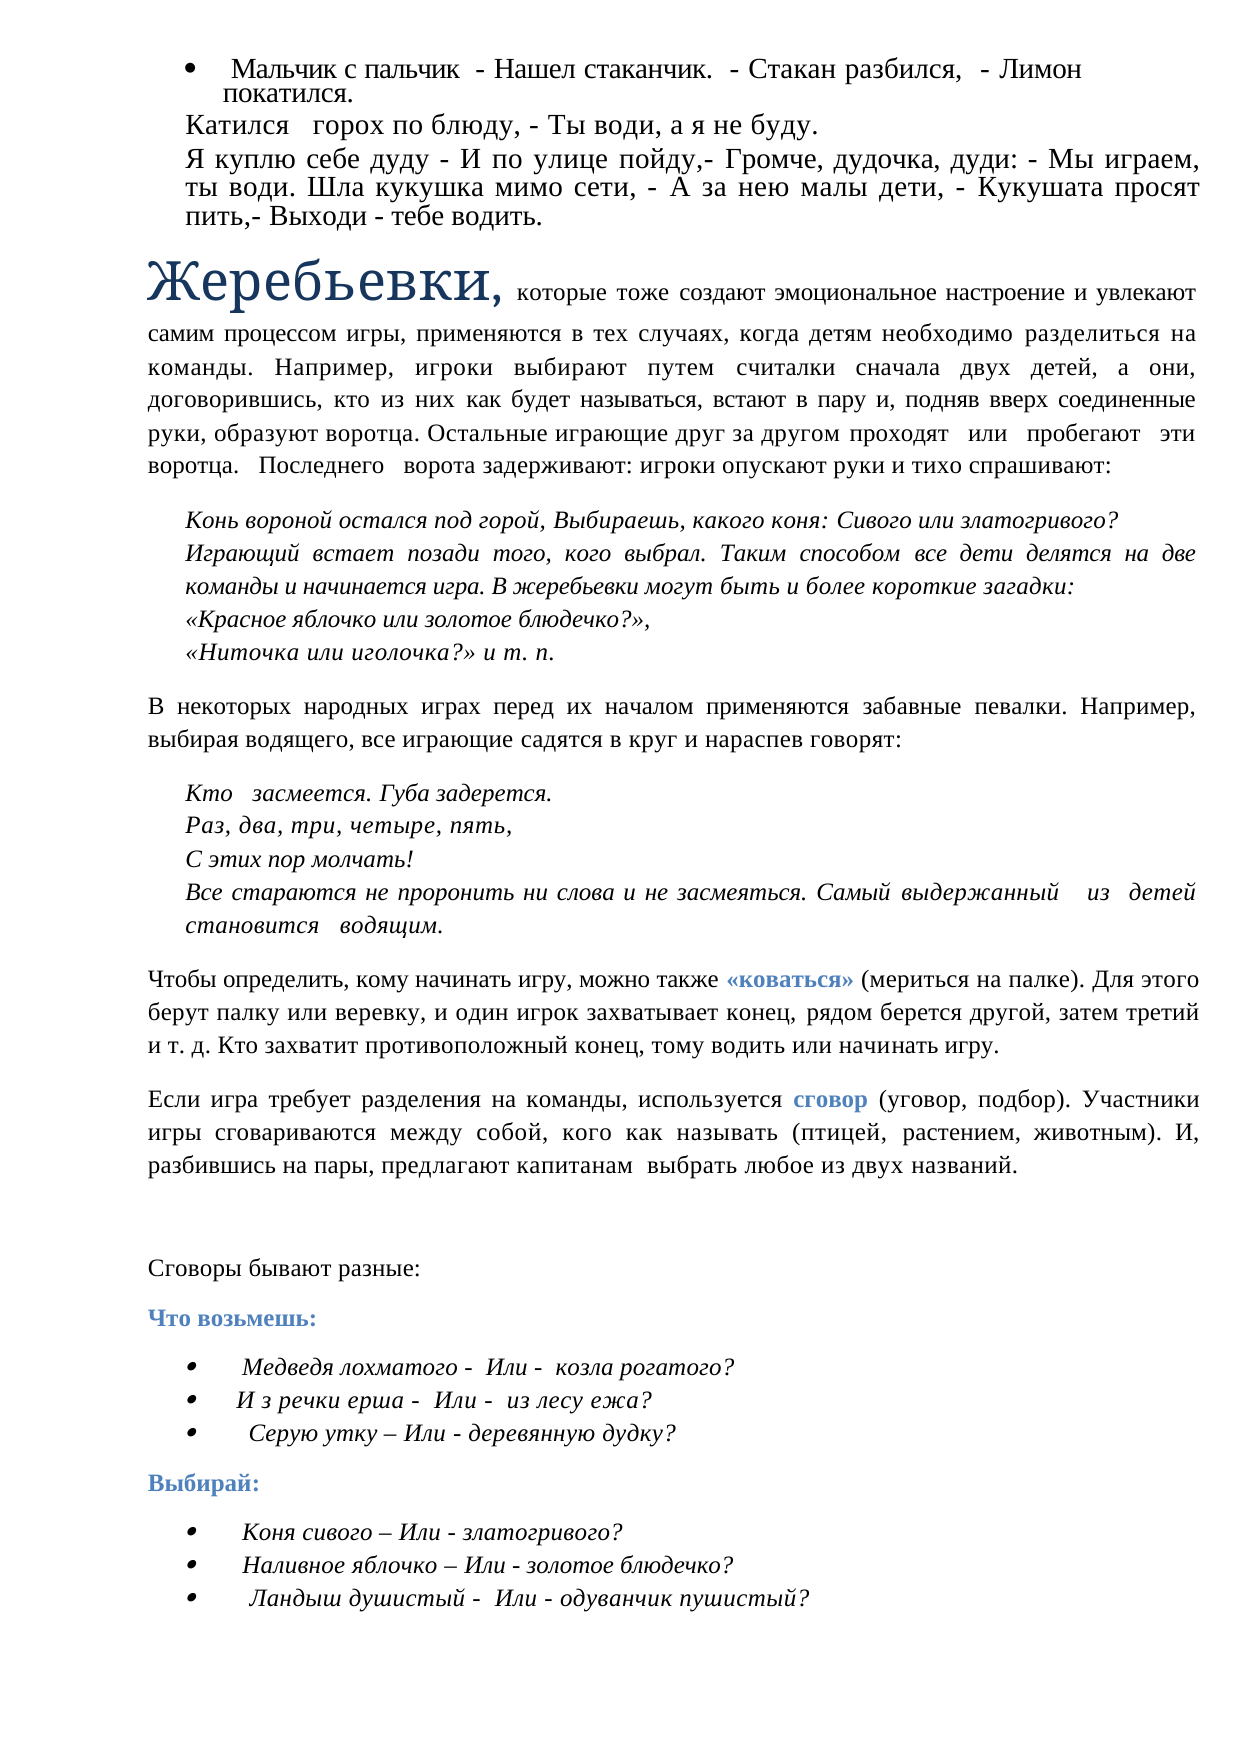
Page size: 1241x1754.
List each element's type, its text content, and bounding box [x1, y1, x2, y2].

list Я куплю себе дуду - И по улице пойду,- Громче, дудочка, дуди: - Мы играем, ты води. Шла кукушка мимо сети, - А за нею малы дети, - Кукушата просят пить,- Выходи - тебе водить. [185, 146, 1200, 231]
list Коня сивого – Или - златогривого? [185, 1517, 1082, 1546]
list «Ниточка или иголочка?» и т. п. [185, 637, 1196, 666]
text Что возьмешь: [148, 1303, 1200, 1332]
list Кто засмеется. Губа задерется. [185, 778, 1196, 806]
text Выбирай: [148, 1472, 1082, 1496]
list «Красное яблочко или золотое блюдечко?», [185, 604, 1196, 633]
text Если игра требует разделения на команды, используется сговор (уговор, подбор). Участники игры сговариваются между собой, кого как называть (птицей, растением, животным). И, разбившись на пары, предлагают капитанам выбрать любое из двух названий. [148, 1084, 1200, 1178]
list Все стараются не проронить ни слова и не засмеяться. Самый выдержанный из детей становится водящим. [185, 877, 1196, 939]
text Жеребьевки, которые тоже создают эмоциональное настроение и увлекают самим процессом игры, применяются в тех случаях, когда детям необходимо разделиться на команды. Например, игроки выбирают путем считалки сначала двух детей, а они, договорившись, кто из них как будет называться, встают в пару и, подняв вверх соединенные руки, образуют воротца. Остальные играющие друг за другом проходят или пробегают эти воротца. Последнего ворота задерживают: игроки опускают руки и тихо спрашивают: [148, 252, 1196, 480]
list Играющий встает позади того, кого выбрал. Таким способом все дети делятся на две команды и начинается игра. В жеребьевки могут быть и более короткие загадки: [185, 538, 1196, 599]
list С этих пор молчать! [185, 844, 1196, 872]
list Мальчик с пальчик - Нашел стаканчик. - Стакан разбился, - Лимон покатился. [185, 59, 1082, 107]
list И з речки ерша - Или - из лесу ежа? [185, 1385, 1082, 1414]
list Катился горох по блюду, - Ты води, а я не буду. [185, 107, 1206, 141]
list Медведя лохматого - Или - козла рогатого? [185, 1352, 1082, 1381]
text Чтобы определить, кому начинать игру, можно также «коваться» (мериться на палке). Для этого берут палку или веревку, и один игрок захватывает конец, рядом берется другой, затем третий и т. д. Кто захватит противоположный конец, тому водить или начинать игру. [148, 964, 1200, 1059]
list Наливное яблочко – Или - золотое блюдечко? [185, 1550, 1082, 1579]
text Сговоры бывают разные: [148, 1253, 1200, 1282]
text В некоторых народных играх перед их началом применяются забавные певалки. Например, выбирая водящего, все играющие садятся в круг и нараспев говорят: [148, 691, 1196, 752]
list Ландыш душистый - Или - одуванчик пушистый? [185, 1583, 1082, 1612]
list Раз, два, три, четыре, пять, [185, 811, 1196, 839]
list Серую утку – Или - деревянную дудку? [185, 1418, 1082, 1447]
list Конь вороной остался под горой, Выбираешь, какого коня: Сивого или златогривого? [185, 505, 1200, 533]
